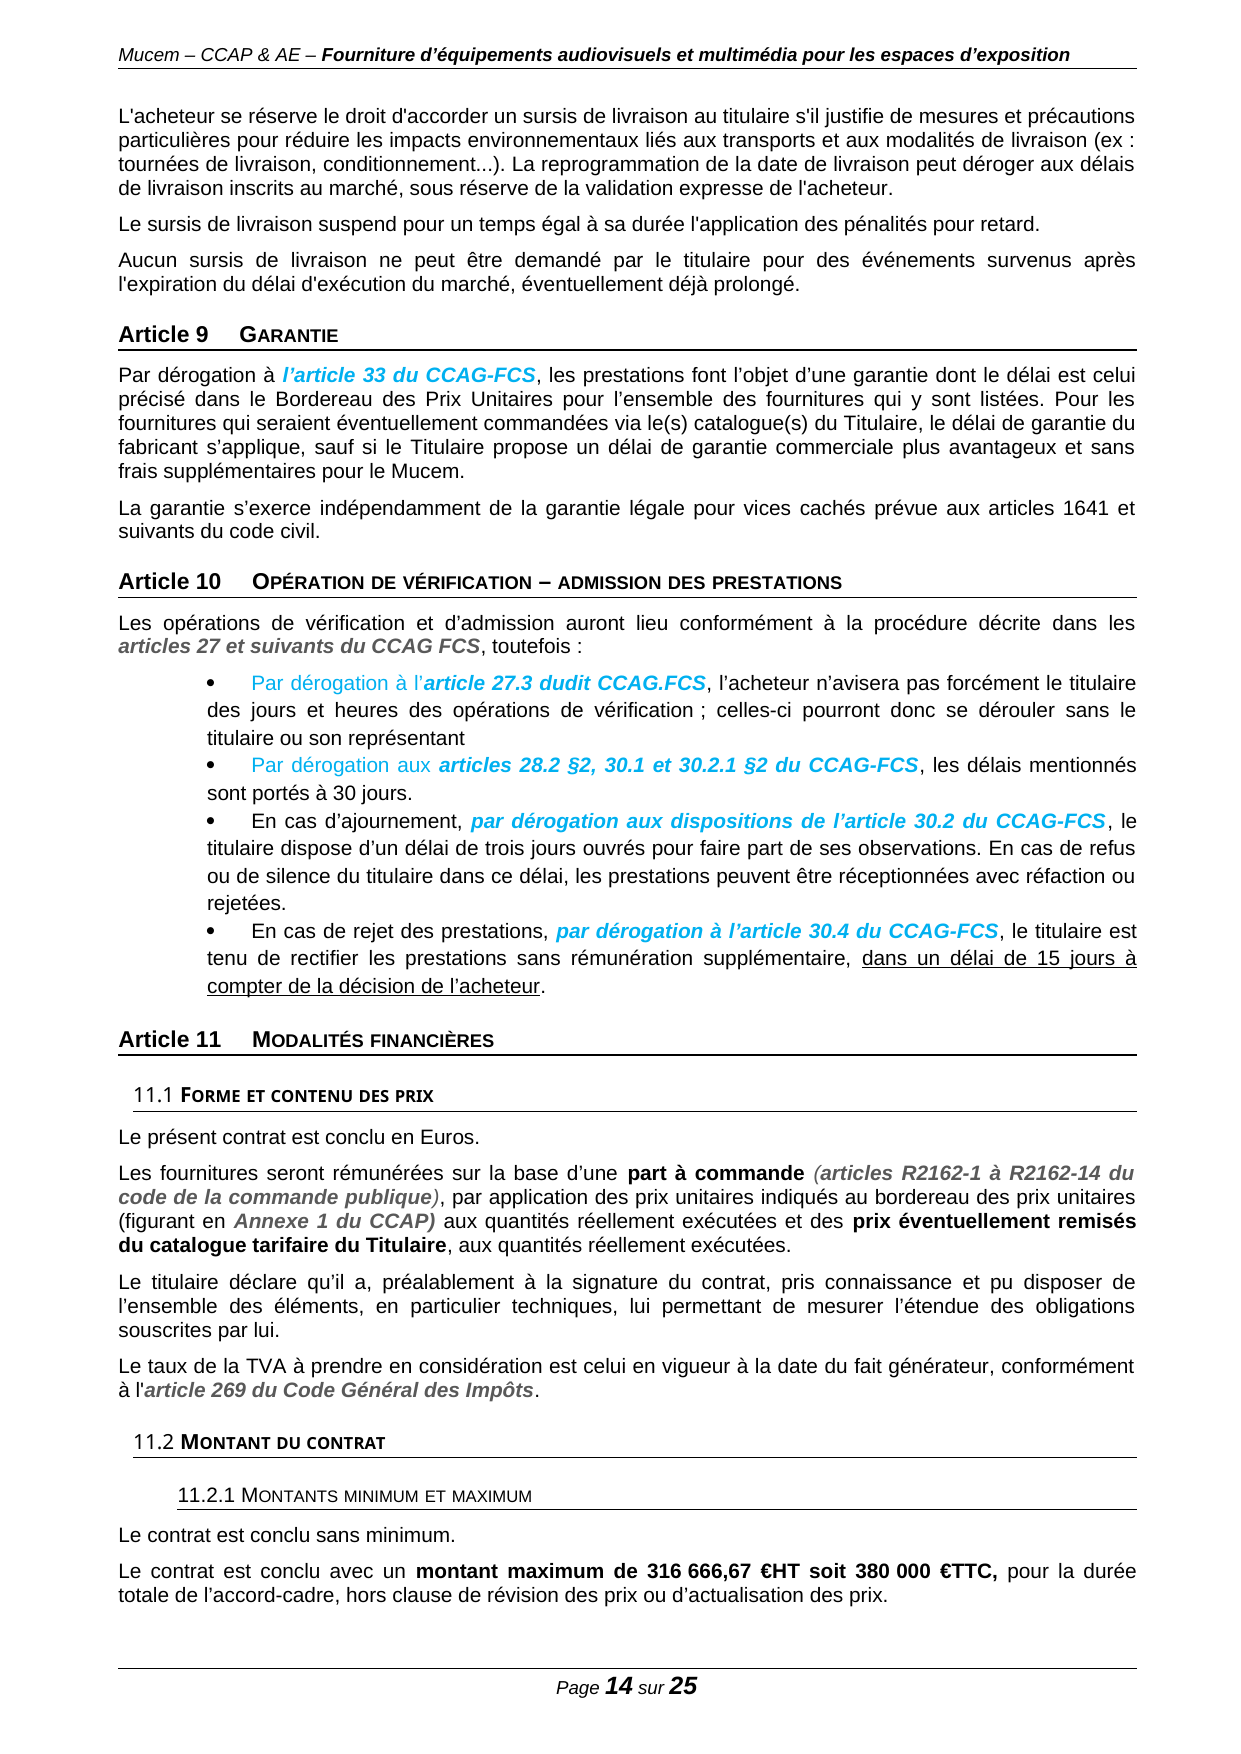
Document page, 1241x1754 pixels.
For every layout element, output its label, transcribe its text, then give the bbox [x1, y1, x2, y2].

text Le présent contrat est conclu en Euros. [118, 1125, 1137, 1149]
subtitle Modalités financières [118, 1026, 1137, 1054]
text Les opérations de vérification et d’admission auront lieu conformément à la procédure décrite dans les articles 27 et suivants du CCAG FCS, toutefois : [118, 610, 1137, 658]
text Aucun sursis de livraison ne peut être demandé par le titulaire pour des événements survenus après l'expiration du délai d'exécution du marché, éventuellement déjà prolongé. [118, 248, 1137, 296]
text Le taux de la TVA à prendre en considération est celui en vigueur à la date du fait générateur, conformément à l'article 269 du Code Général des Impôts. [118, 1354, 1137, 1402]
text Le contrat est conclu avec un montant maximum de 316 666,67 €HT soit 380 000 €TTC, pour la durée totale de l’accord-cadre, hors clause de révision des prix ou d’actualisation des prix. [118, 1559, 1137, 1607]
list En cas de rejet des prestations, par dérogation à l’article 30.4 du CCAG-FCS, le titulaire est tenu de rectifier les prestations sans rémunération supplémentaire, dans un délai de 15 jours à compter de la décision de l’acheteur. [207, 918, 1137, 998]
text Les fournitures seront rémunérées sur la base d’une part à commande (articles R2162-1 à R2162-14 du code de la commande publique), par application des prix unitaires indiqués au bordereau des prix unitaires (figurant en Annexe 1 du CCAP) aux quantités réellement exécutées et des prix éventuellement remisés du catalogue tarifaire du Titulaire, aux quantités réellement exécutées. [118, 1161, 1137, 1257]
subtitle Forme et contenu des prix [133, 1081, 1137, 1111]
text Le contrat est conclu sans minimum. [118, 1523, 1137, 1547]
text Le titulaire déclare qu’il a, préalablement à la signature du contrat, pris connaissance et pu disposer de l’ensemble des éléments, en particulier techniques, lui permettant de mesurer l’étendue des obligations souscrites par lui. [118, 1269, 1137, 1341]
subtitle Montant du contrat [133, 1427, 1137, 1457]
subtitle Garantie [118, 321, 1137, 349]
text Par dérogation à l’article 33 du CCAG-FCS, les prestations font l’objet d’une garantie dont le délai est celui précisé dans le Bordereau des Prix Unitaires pour l’ensemble des fournitures qui y sont listées. Pour les fournitures qui seraient éventuellement commandées via le(s) catalogue(s) du Titulaire, le délai de garantie du fabricant s’applique, sauf si le Titulaire propose un délai de garantie commerciale plus avantageux et sans frais supplémentaires pour le Mucem. [118, 363, 1137, 483]
subtitle Opération de vérification – admission des prestations [118, 568, 1137, 597]
subtitle Montants minimum et maximum [177, 1483, 1137, 1509]
text La garantie s’exerce indépendamment de la garantie légale pour vices cachés prévue aux articles 1641 et suivants du code civil. [118, 495, 1137, 543]
list Par dérogation à l’article 27.3 dudit CCAG.FCS, l’acheteur n’avisera pas forcément le titulaire des jours et heures des opérations de vérification ; celles-ci pourront donc se dérouler sans le titulaire ou son représentant [207, 671, 1137, 750]
text Le sursis de livraison suspend pour un temps égal à sa durée l'application des pénalités pour retard. [118, 212, 1137, 236]
list Par dérogation aux articles 28.2 §2, 30.1 et 30.2.1 §2 du CCAG-FCS, les délais mentionnés sont portés à 30 jours. [207, 753, 1137, 805]
list En cas d’ajournement, par dérogation aux dispositions de l’article 30.2 du CCAG-FCS, le titulaire dispose d’un délai de trois jours ouvrés pour faire part de ses observations. En cas de refus ou de silence du titulaire dans ce délai, les prestations peuvent être réceptionnées avec réfaction ou rejetées. [207, 808, 1137, 915]
text L'acheteur se réserve le droit d'accorder un sursis de livraison au titulaire s'il justifie de mesures et précautions particulières pour réduire les impacts environnementaux liés aux transports et aux modalités de livraison (ex : tournées de livraison, conditionnement...). La reprogrammation de la date de livraison peut déroger aux délais de livraison inscrits au marché, sous réserve de la validation expresse de l'acheteur. [118, 103, 1137, 199]
